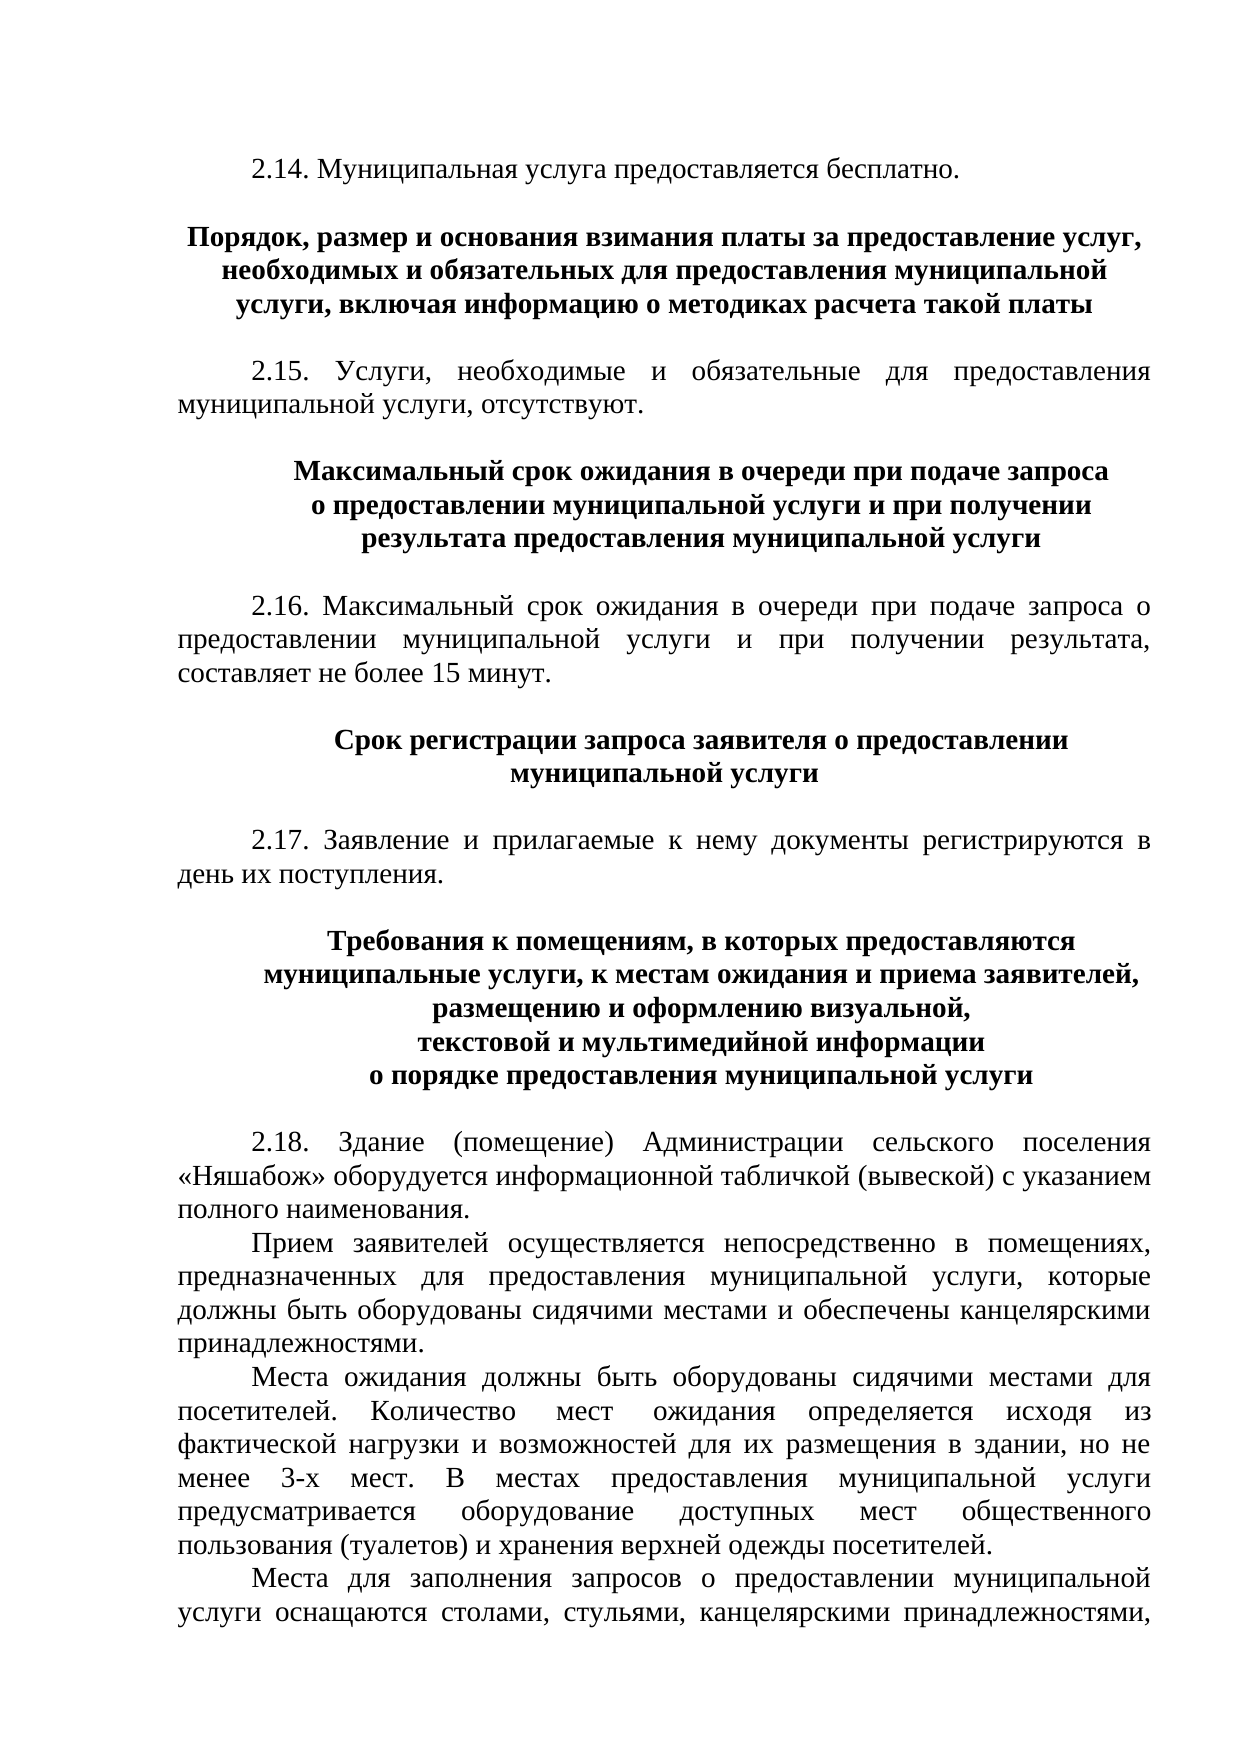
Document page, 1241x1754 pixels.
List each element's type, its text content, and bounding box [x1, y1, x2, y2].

text 2.17. Заявление и прилагаемые к нему документы регистрируются в день их поступления. [177, 822, 1152, 889]
text Требования к помещениям, в которых предоставляются [177, 923, 1152, 957]
text муниципальные услуги, к местам ожидания и приема заявителей, [177, 957, 1152, 990]
text 2.15. Услуги, необходимые и обязательные для предоставления муниципальной услуги, отсутствуют. [177, 353, 1152, 420]
text Прием заявителей осуществляется непосредственно в помещениях, предназначенных для предоставления муниципальной услуги, которые должны быть оборудованы сидячими местами и обеспечены канцелярскими принадлежностями. [177, 1225, 1152, 1359]
text о порядке предоставления муниципальной услуги [177, 1057, 1152, 1091]
text Срок регистрации запроса заявителя о предоставлении муниципальной услуги [177, 722, 1152, 789]
text текстовой и мультимедийной информации [177, 1024, 1152, 1057]
text Максимальный срок ожидания в очереди при подаче запроса [177, 453, 1152, 487]
text результата предоставления муниципальной услуги [177, 521, 1152, 554]
text 2.18. Здание (помещение) Администрации сельского поселения «Няшабож» оборудуется информационной табличкой (вывеской) с указанием полного наименования. [177, 1124, 1152, 1225]
text о предоставлении муниципальной услуги и при получении [177, 487, 1152, 521]
text Порядок, размер и основания взимания платы за предоставление услуг, необходимых и обязательных для предоставления муниципальной услуги, включая информацию о методиках расчета такой платы [177, 219, 1152, 319]
text размещению и оформлению визуальной, [177, 990, 1152, 1024]
text 2.16. Максимальный срок ожидания в очереди при подаче запроса о предоставлении муниципальной услуги и при получении результата, составляет не более 15 минут. [177, 588, 1152, 688]
text 2.14. Муниципальная услуга предоставляется бесплатно. [177, 152, 1152, 185]
text Места ожидания должны быть оборудованы сидячими местами для посетителей. Количество мест ожидания определяется исходя из фактической нагрузки и возможностей для их размещения в здании, но не менее 3-х мест. В местах предоставления муниципальной услуги предусматривается оборудование доступных мест общественного пользования (туалетов) и хранения верхней одежды посетителей. [177, 1359, 1152, 1560]
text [177, 1560, 1152, 1627]
